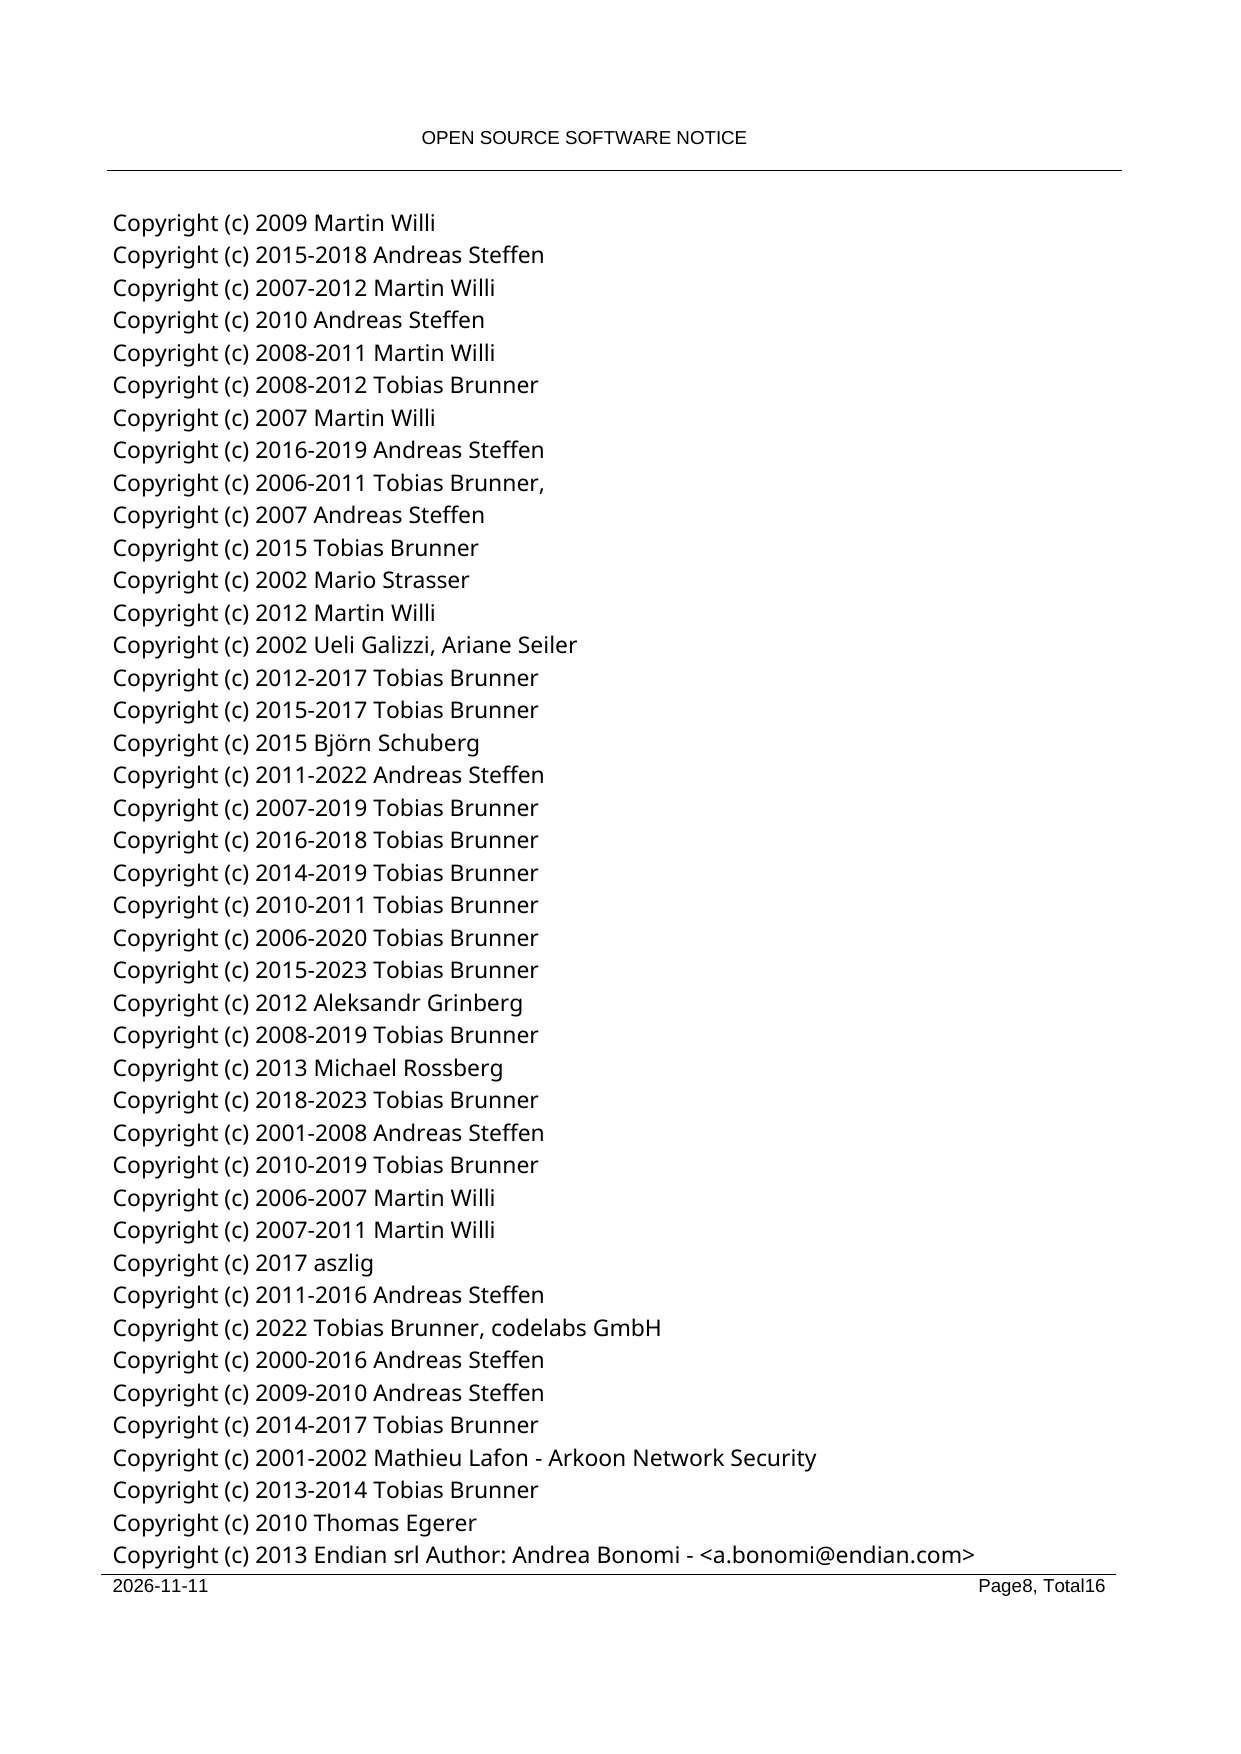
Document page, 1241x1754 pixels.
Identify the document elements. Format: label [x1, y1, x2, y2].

text [112, 206, 1128, 1571]
